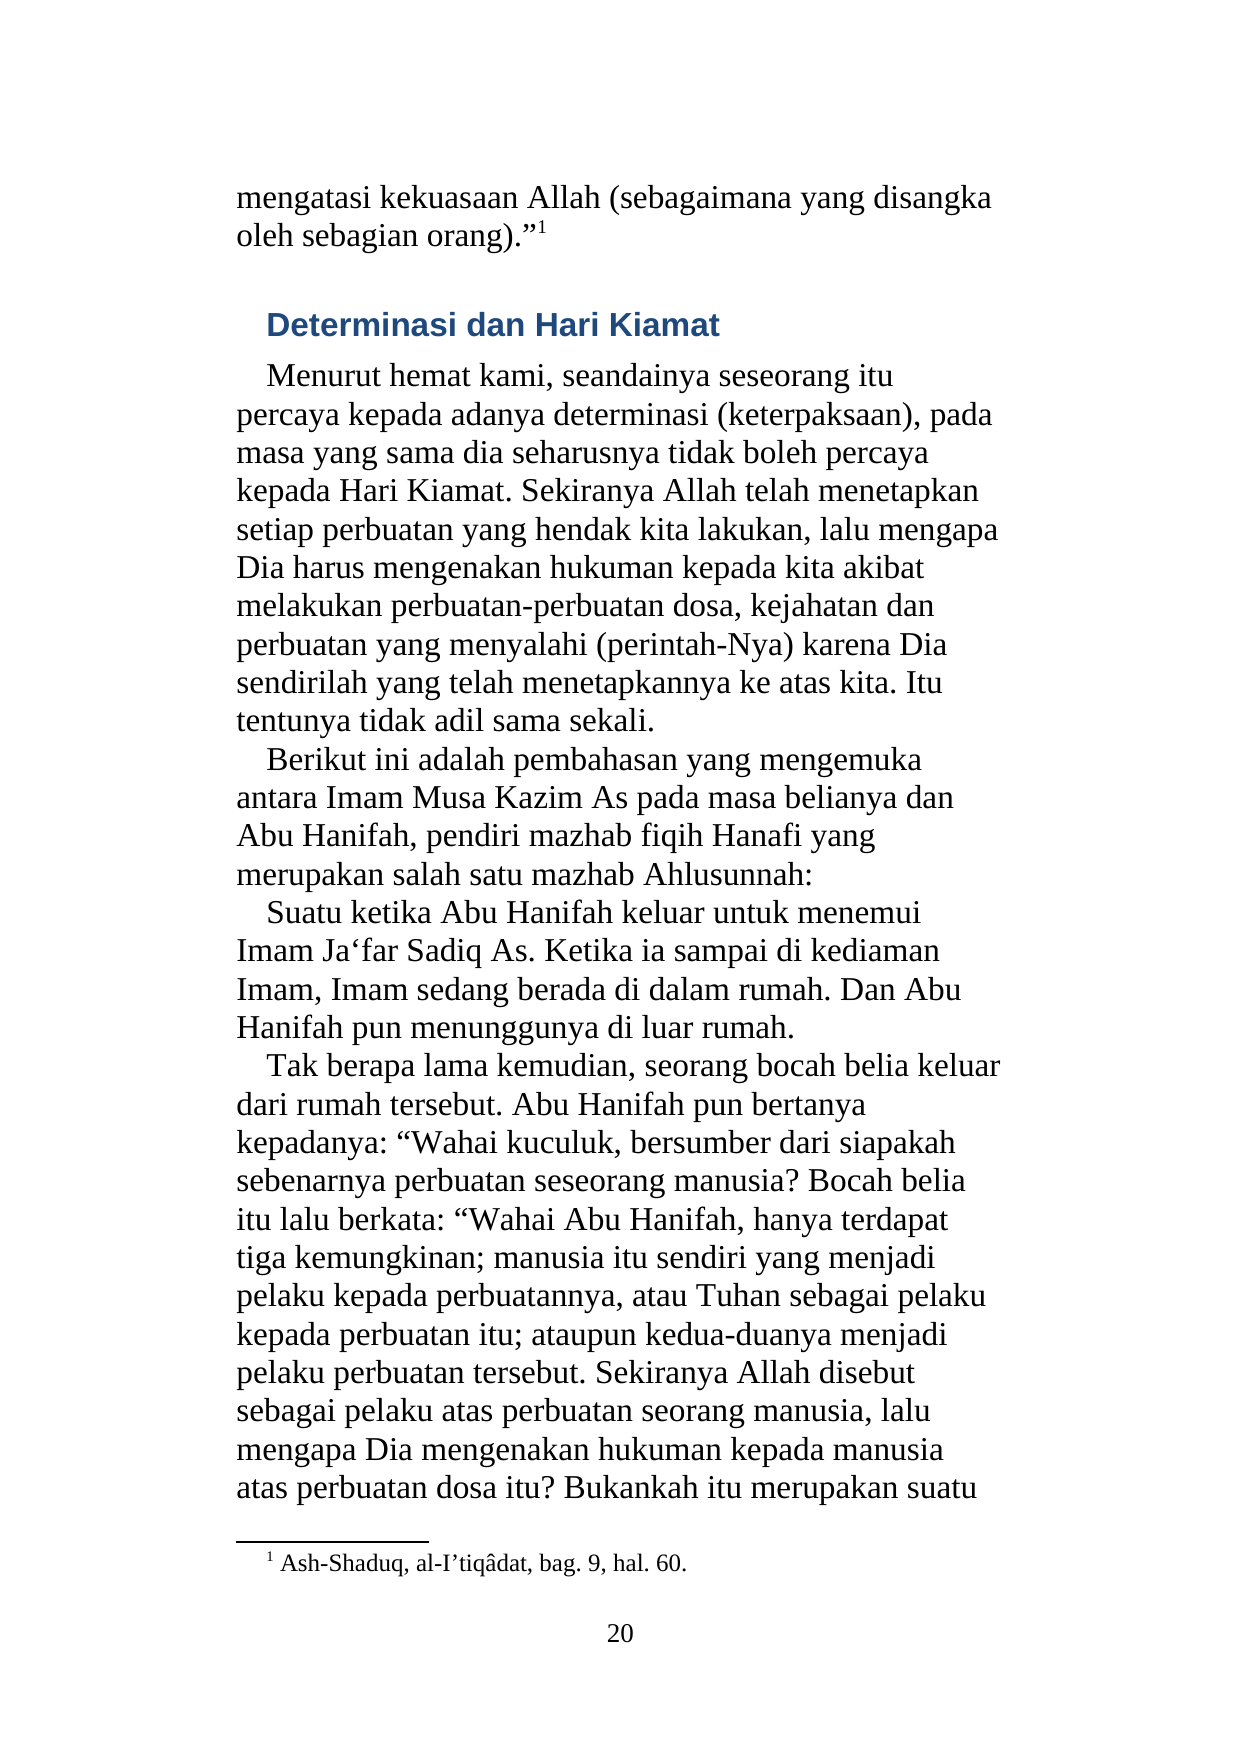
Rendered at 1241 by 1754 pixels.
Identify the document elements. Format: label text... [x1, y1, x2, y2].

text Suatu ketika Abu Hanifah keluar untuk menemui Imam Ja‘far Sadiq As. Ketika ia sampai di kediaman Imam, Imam sedang berada di dalam rumah. Dan Abu Hanifah pun menunggunya di luar rumah. [236, 892, 1004, 1046]
text Menurut hemat kami, seandainya seseorang itu percaya kepada adanya determinasi (keterpaksaan), pada masa yang sama dia seharusnya tidak boleh percaya kepada Hari Kiamat. Sekiranya Allah telah menetapkan setiap perbuatan yang hendak kita lakukan, lalu mengapa Dia harus mengenakan hukuman kepada kita akibat melakukan perbuatan-perbuatan dosa, kejahatan dan perbuatan yang menyalahi (perintah-Nya) karena Dia sendirilah yang telah menetapkannya ke atas kita. Itu tentunya tidak adil sama sekali. [236, 356, 1004, 739]
text Berikut ini adalah pembahasan yang mengemuka antara Imam Musa Kazim As pada masa belianya dan Abu Hanifah, pendiri mazhab fiqih Hanafi yang merupakan salah satu mazhab Ahlusunnah: [236, 739, 1004, 892]
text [236, 1046, 1004, 1506]
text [236, 177, 1004, 254]
subtitle Determinasi dan Hari Kiamat [236, 305, 1004, 343]
